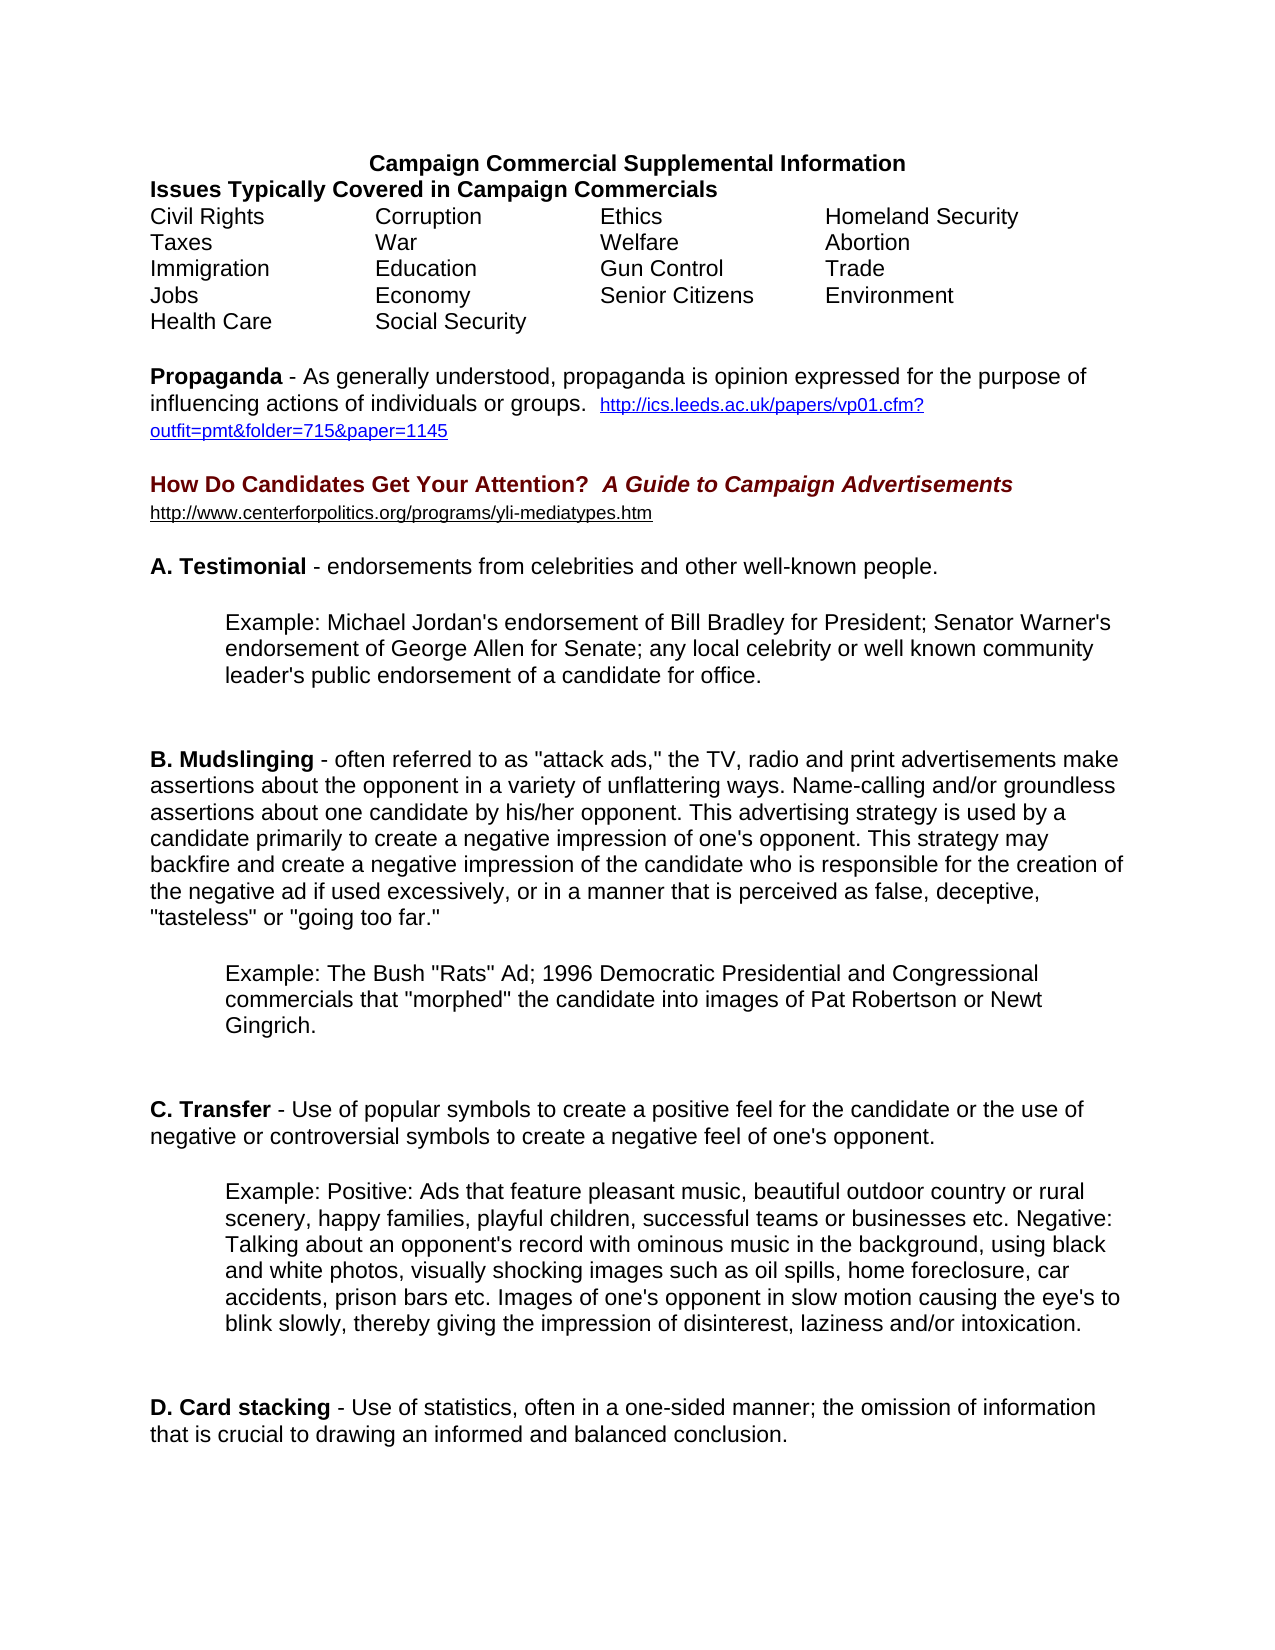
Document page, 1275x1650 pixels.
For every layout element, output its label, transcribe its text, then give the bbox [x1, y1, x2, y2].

text C. Transfer - Use of popular symbols to create a positive feel for the candidate or the use of negative or controversial symbols to create a negative feel of one's opponent. [150, 1096, 1125, 1149]
text Immigration Education Gun Control Trade [150, 255, 1125, 282]
text Example: Positive: Ads that feature pleasant music, beautiful outdoor country or rural scenery, happy families, playful children, successful teams or businesses etc. Negative: Talking about an opponent's record with ominous music in the background, using black and white photos, visually shocking images such as oil spills, home foreclosure, car accidents, prison bars etc. Images of one's opponent in slow motion causing the eye's to blink slowly, thereby giving the impression of disinterest, laziness and/or intoxication. [225, 1178, 1125, 1365]
text Health Care Social Security [150, 308, 1125, 334]
text Propaganda - As generally understood, propaganda is opinion expressed for the purpose of influencing actions of individuals or groups. http://ics.leeds.ac.uk/papers/vp01.cfm?outfit=pmt&folder=715&paper=1145 [150, 363, 1125, 442]
text Taxes War Welfare Abortion [150, 229, 1125, 255]
text B. Mudslinging - often referred to as "attack ads," the TV, radio and print advertisements make assertions about the opponent in a variety of unflattering ways. Name-calling and/or groundless assertions about one candidate by his/her opponent. This advertising strategy is used by a candidate primarily to create a negative impression of one's opponent. This strategy may backfire and create a negative impression of the candidate who is responsible for the creation of the negative ad if used excessively, or in a manner that is perceived as false, deceptive, "tasteless" or "going too far." [150, 746, 1125, 930]
text A. Testimonial - endorsements from celebrities and other well-known people. [150, 553, 1125, 580]
text Example: Michael Jordan's endorsement of Bill Bradley for President; Senator Warner's endorsement of George Allen for Senate; any local celebrity or well known community leader's public endorsement of a candidate for office. [225, 609, 1125, 717]
text Issues Typically Covered in Campaign Commercials [150, 176, 1125, 203]
text Example: The Bush "Rats" Ad; 1996 Democratic Presidential and Congressional commercials that "morphed" the candidate into images of Pat Robertson or Newt Gingrich. [225, 959, 1125, 1067]
text Jobs Economy Senior Citizens Environment [150, 282, 1125, 308]
text D. Card stacking - Use of statistics, often in a one-sided manner; the omission of information that is crucial to drawing an informed and balanced conclusion. [150, 1394, 1125, 1447]
text Campaign Commercial Supplemental Information [150, 150, 1125, 176]
text How Do Candidates Get Your Attention? A Guide to Campaign Advertisements http://www.centerforpolitics.org/programs/yli-mediatypes.htm [150, 471, 1125, 524]
text Civil Rights Corruption Ethics Homeland Security [150, 203, 1125, 229]
